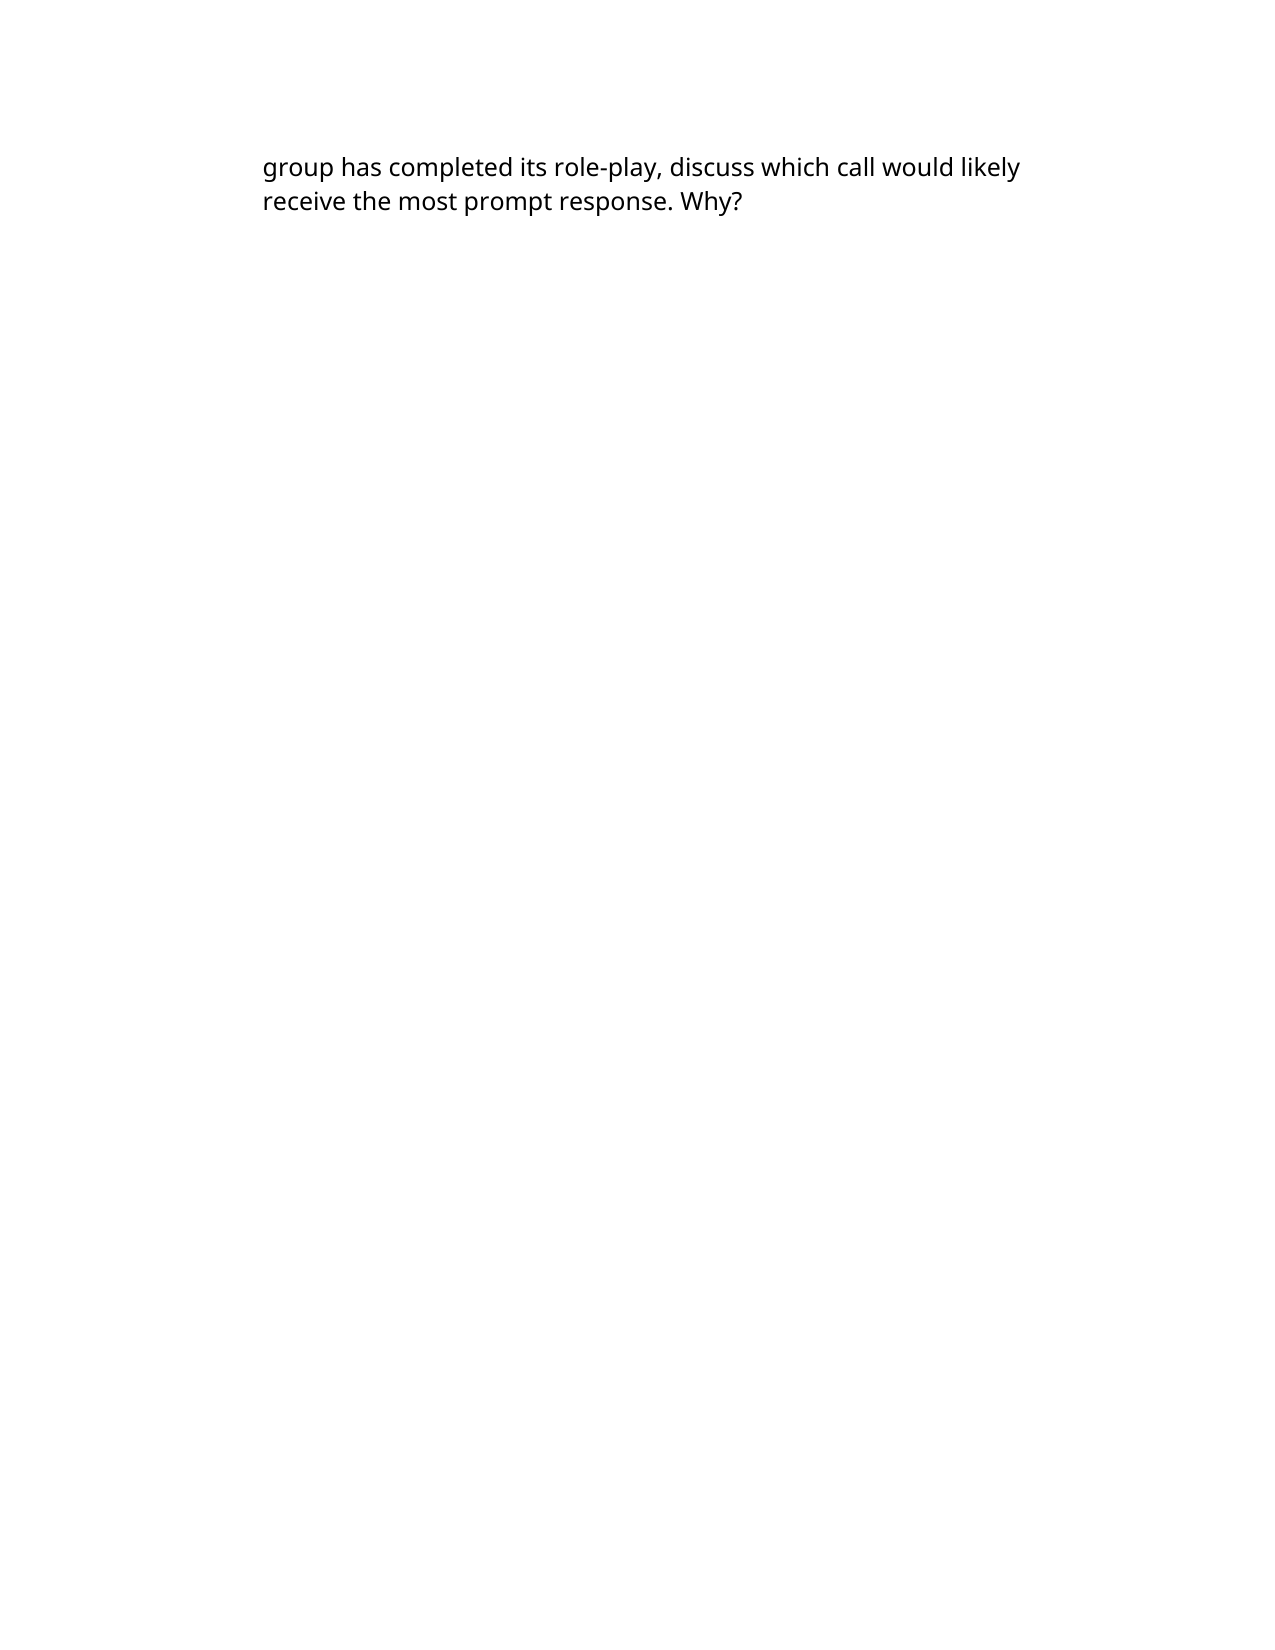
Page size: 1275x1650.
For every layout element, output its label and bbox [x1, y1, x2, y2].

text [262, 150, 1087, 218]
